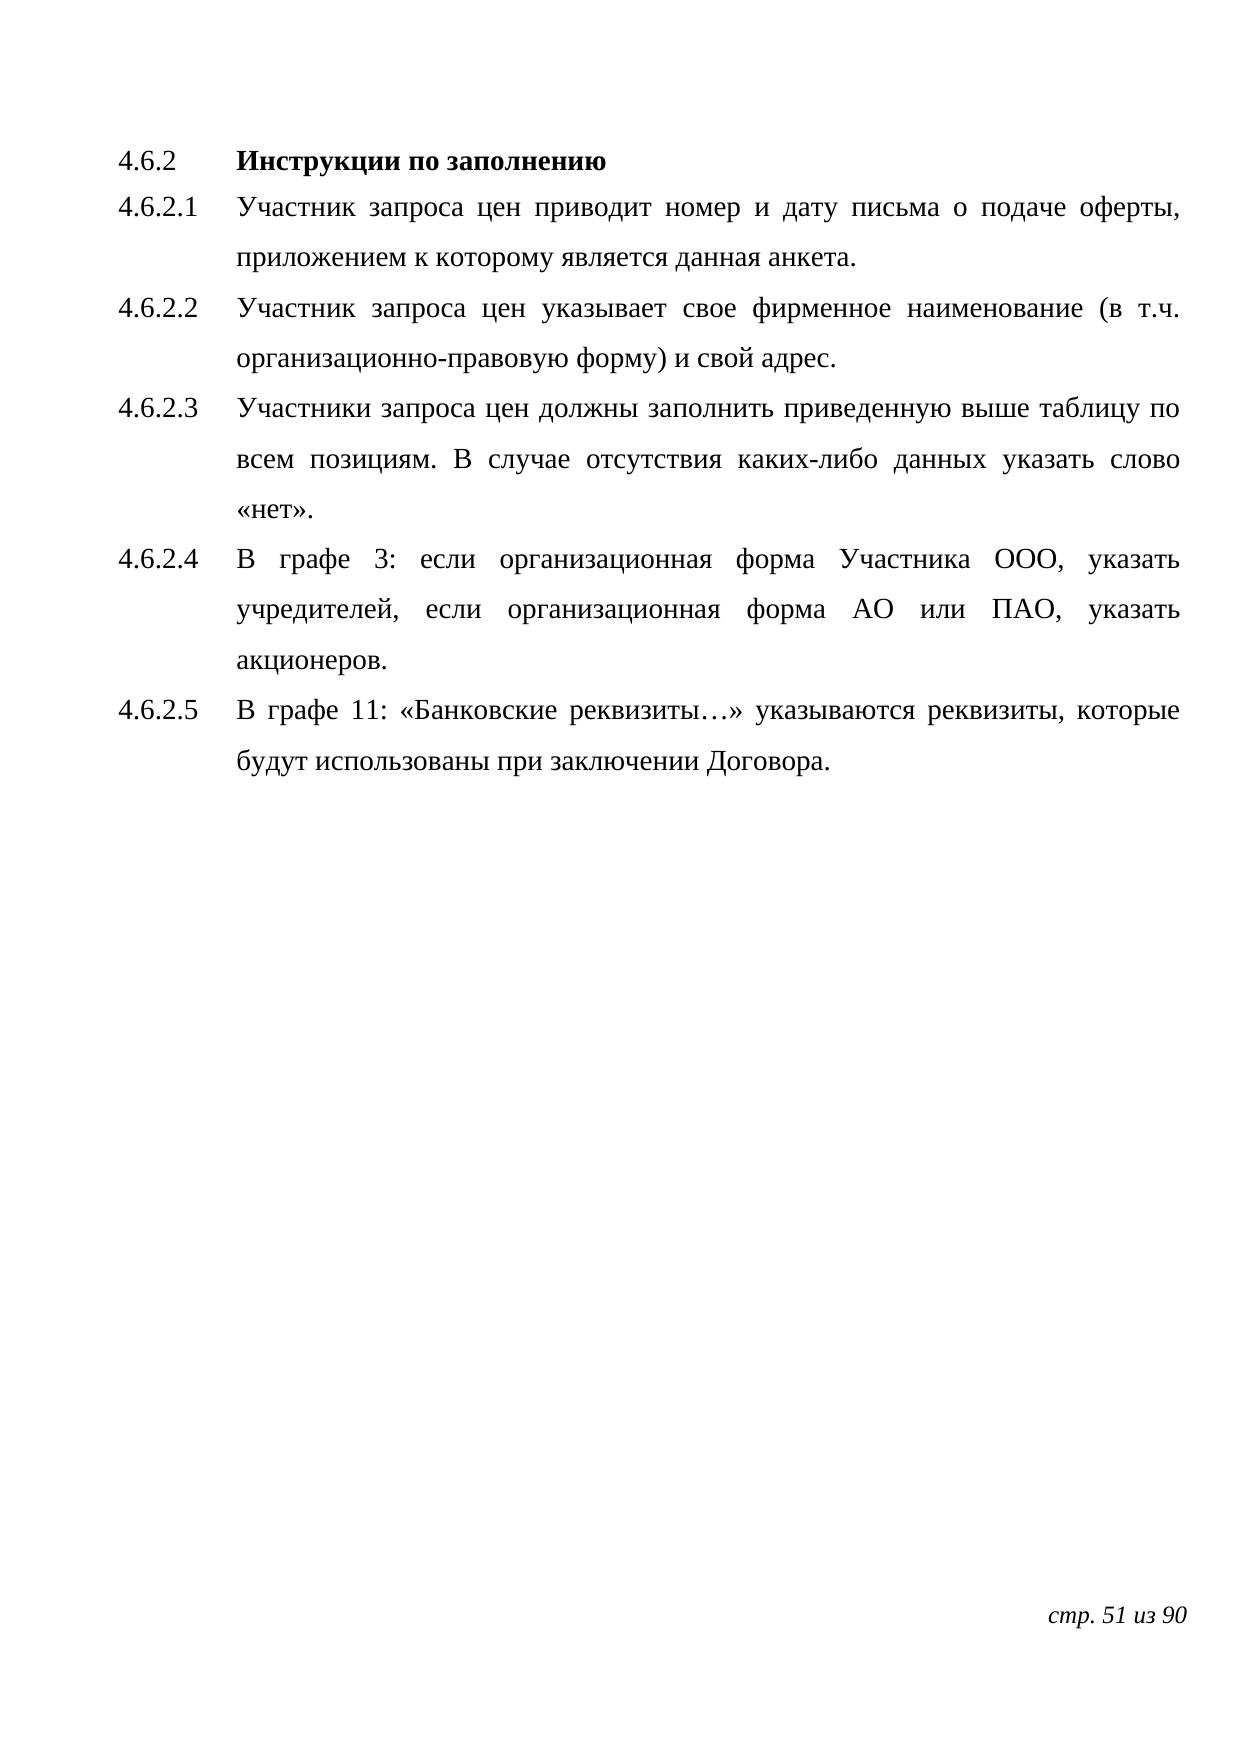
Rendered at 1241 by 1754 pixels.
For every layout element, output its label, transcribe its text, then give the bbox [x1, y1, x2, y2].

text В графе 11: «Банковские реквизиты…» указываются реквизиты, которые будут использованы при заключении Договора. [118, 692, 1181, 776]
text Участник запроса цен приводит номер и дату письма о подаче оферты, приложением к которому является данная анкета. [118, 189, 1181, 273]
text Инструкции по заполнению [118, 143, 1181, 177]
text Участник запроса цен указывает свое фирменное наименование (в т.ч. организационно-правовую форму) и свой адрес. [118, 290, 1181, 374]
text Участники запроса цен должны заполнить приведенную выше таблицу по всем позициям. В случае отсутствия каких-либо данных указать слово «нет». [118, 390, 1181, 524]
text В графе 3: если организационная форма Участника ООО, указать учредителей, если организационная форма АО или ПАО, указать акционеров. [118, 541, 1181, 676]
